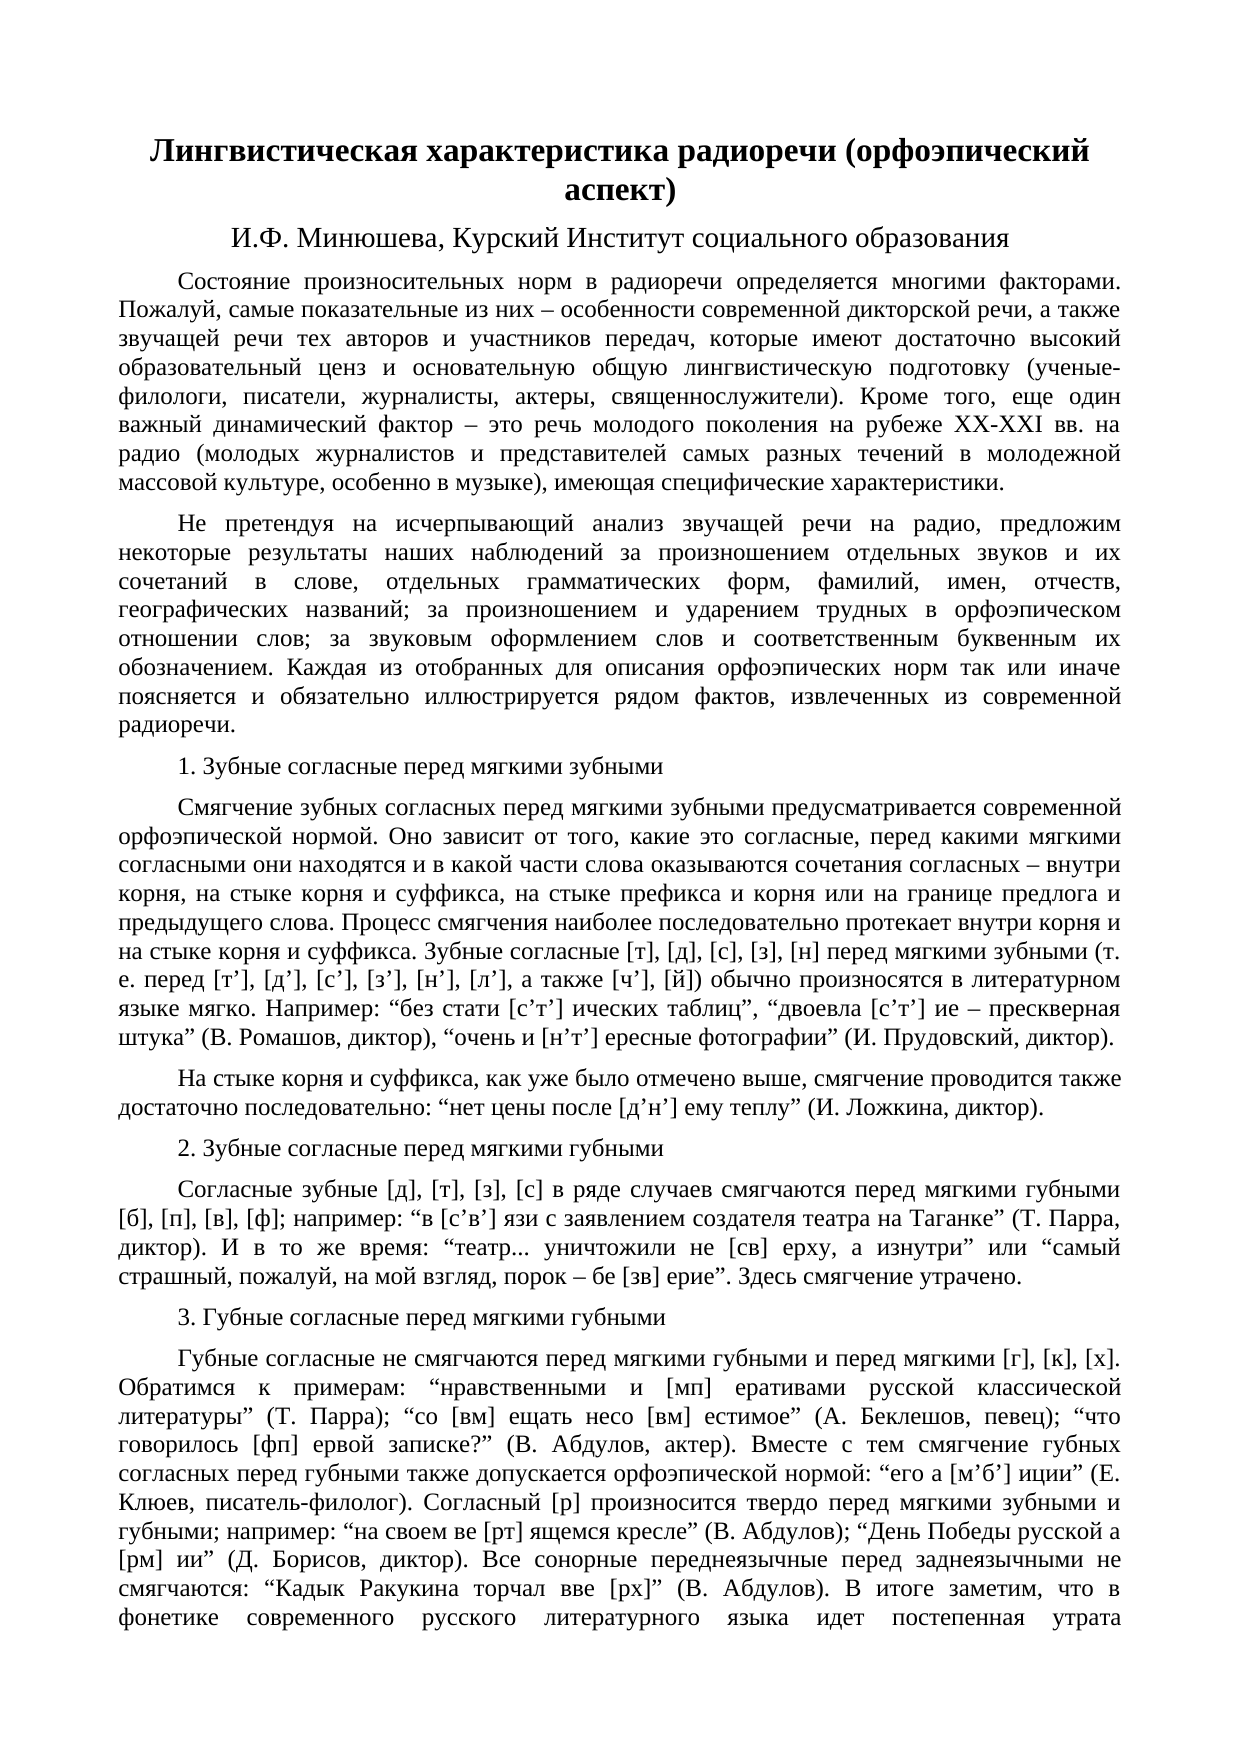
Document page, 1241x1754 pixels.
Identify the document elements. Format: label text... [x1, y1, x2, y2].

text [118, 1343, 1122, 1631]
text Состояние произносительных норм в радиоречи определяется многими факторами. Пожалуй, самые показательные из них – особенности современной дикторской речи, а также звучащей речи тех авторов и участников передач, которые имеют достаточно высокий образовательный ценз и основательную общую лингвистическую подготовку (ученые-филологи, писатели, журналисты, актеры, священнослужители). Кроме того, еще один важный динамический фактор – это речь молодого поколения на рубеже ХХ-ХХI вв. на радио (молодых журналистов и представителей самых разных течений в молодежной массовой культуре, особенно в музыке), имеющая специфические характеристики. [118, 266, 1122, 496]
text 3. Губные согласные перед мягкими губными [118, 1302, 1122, 1331]
text Смягчение зубных согласных перед мягкими зубными предусматривается современной орфоэпической нормой. Оно зависит от того, какие это согласные, перед какими мягкими согласными они находятся и в какой части слова оказываются сочетания согласных – внутри корня, на стыке корня и суффикса, на стыке префикса и корня или на границе предлога и предыдущего слова. Процесс смягчения наиболее последовательно протекает внутри корня и на стыке корня и суффикса. Зубные согласные [т], [д], [с], [з], [н] перед мягкими зубными (т. е. перед [т’], [д’], [с’], [з’], [н’], [л’], а также [ч’], [й]) обычно произносятся в литературном языке мягко. Например: “без стати [с’т’] ических таблиц”, “двоевла [с’т’] ие – прескверная штука” (В. Ромашов, диктор), “очень и [н’т’] ересные фотографии” (И. Прудовский, диктор). [118, 792, 1122, 1051]
text И.Ф. Минюшева, Курский Институт социального образования [118, 220, 1122, 253]
text 1. Зубные согласные перед мягкими зубными [118, 751, 1122, 779]
text Не претендуя на исчерпывающий анализ звучащей речи на радио, предложим некоторые результаты наших наблюдений за произношением отдельных звуков и их сочетаний в слове, отдельных грамматических форм, фамилий, имен, отчеств, географических названий; за произношением и ударением трудных в орфоэпическом отношении слов; за звуковым оформлением слов и соответственным буквенным их обозначением. Каждая из отобранных для описания орфоэпических норм так или иначе поясняется и обязательно иллюстрируется рядом фактов, извлеченных из современной радиоречи. [118, 508, 1122, 738]
text 2. Зубные согласные перед мягкими губными [118, 1133, 1122, 1162]
text На стыке корня и суффикса, как уже было отмечено выше, смягчение проводится также достаточно последовательно: “нет цены после [д’н’] ему теплу” (И. Ложкина, диктор). [118, 1063, 1122, 1121]
text Лингвистическая характеристика радиоречи (орфоэпический аспект) [118, 131, 1122, 207]
text Согласные зубные [д], [т], [з], [с] в ряде случаев смягчаются перед мягкими губными [б], [п], [в], [ф]; например: “в [с’в’] язи с заявлением создателя театра на Таганке” (Т. Парра, диктор). И в то же время: “театр... уничтожили не [св] ерху, а изнутри” или “самый страшный, пожалуй, на мой взгляд, порок – бе [зв] ерие”. Здесь смягчение утрачено. [118, 1174, 1122, 1289]
